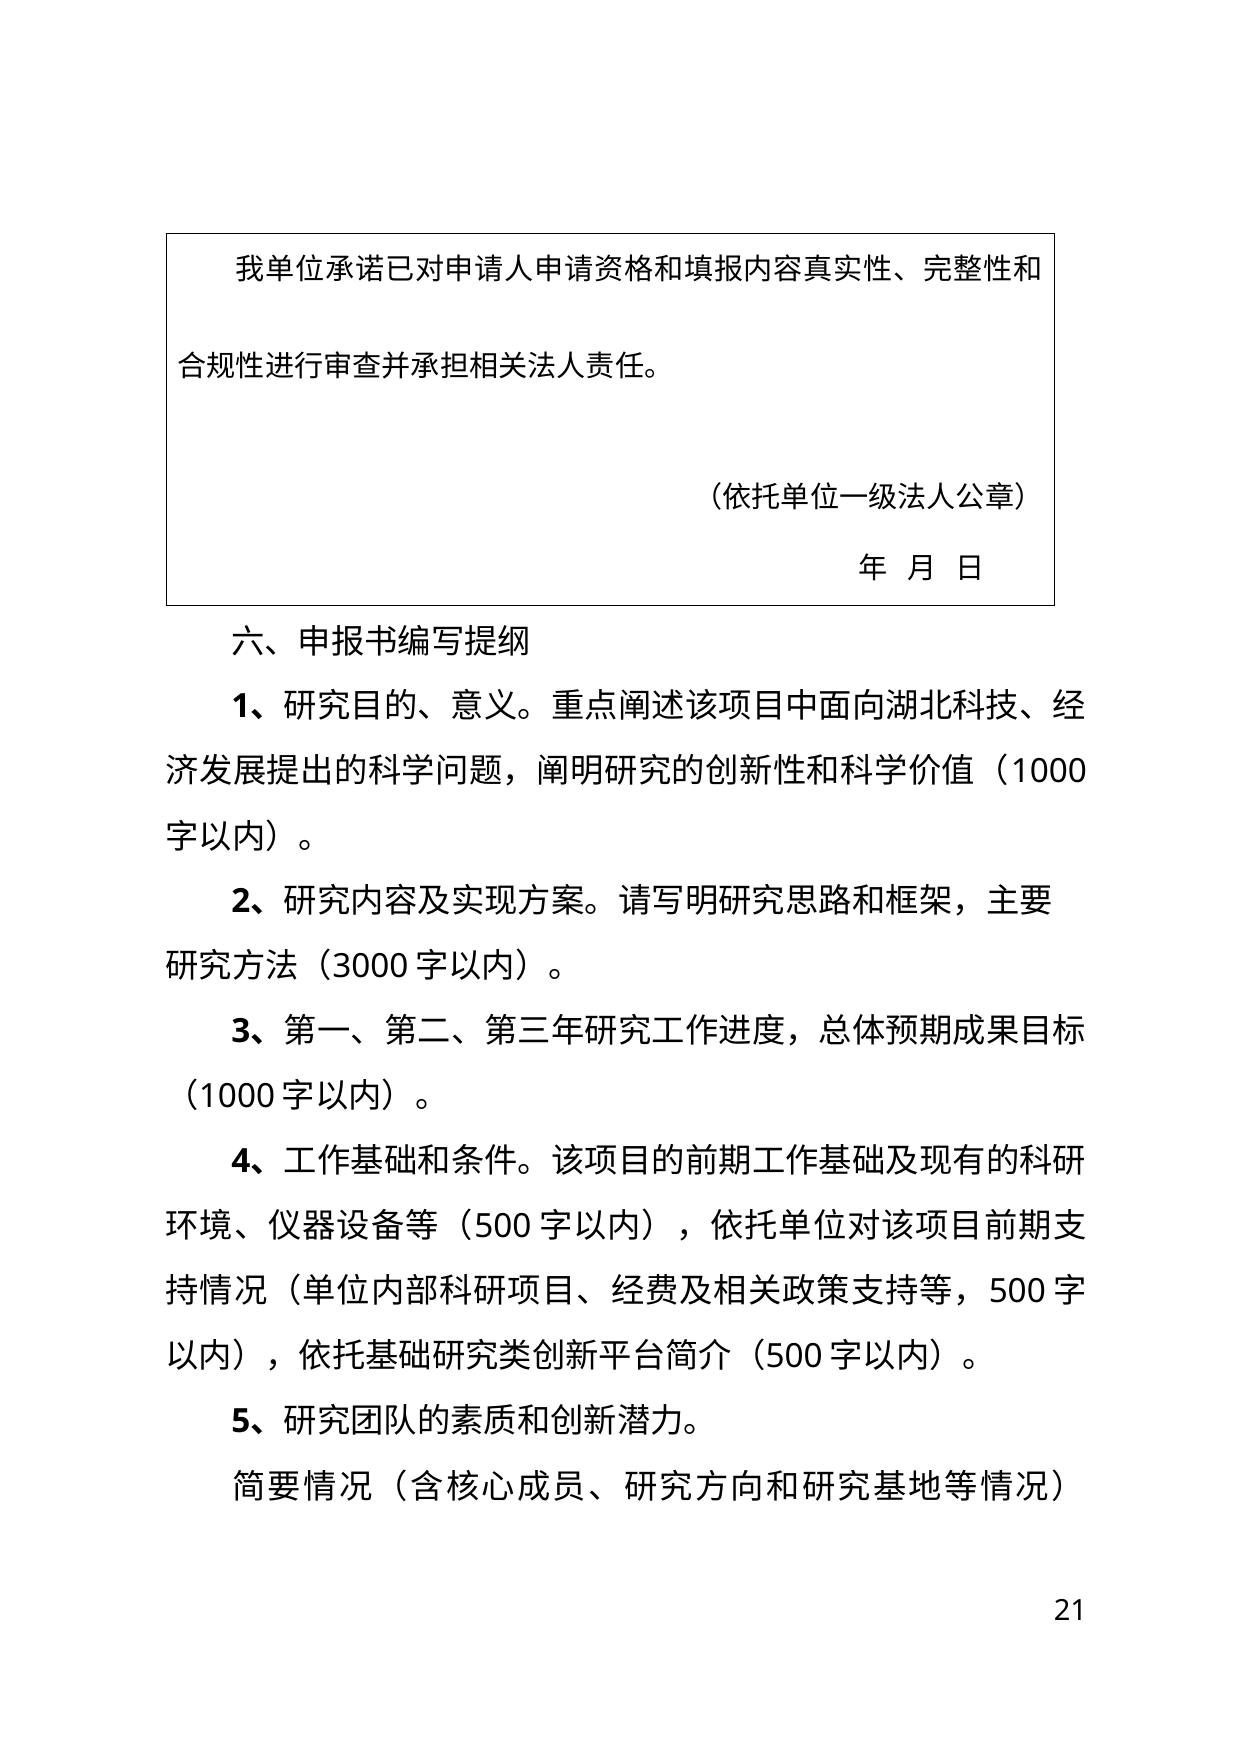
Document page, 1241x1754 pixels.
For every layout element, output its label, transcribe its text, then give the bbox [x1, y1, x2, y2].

text 2、研究内容及实现方案。请写明研究思路和框架，主要研究方法（3000字以内）。 [165, 866, 1054, 996]
text 5、研究团队的素质和创新潜力。 [165, 1386, 1087, 1451]
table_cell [167, 234, 1054, 605]
text 1、研究目的、意义。重点阐述该项目中面向湖北科技、经济发展提出的科学问题，阐明研究的创新性和科学价值（1000字以内）。 [165, 671, 1087, 866]
text 六、申报书编写提纲 [165, 606, 1087, 671]
text 3、第一、第二、第三年研究工作进度，总体预期成果目标（1000字以内）。 [165, 996, 1087, 1126]
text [165, 1451, 1087, 1516]
text 4、工作基础和条件。该项目的前期工作基础及现有的科研环境、仪器设备等（500字以内），依托单位对该项目前期支持情况（单位内部科研项目、经费及相关政策支持等，500字以内），依托基础研究类创新平台简介（500字以内）。 [165, 1126, 1087, 1386]
